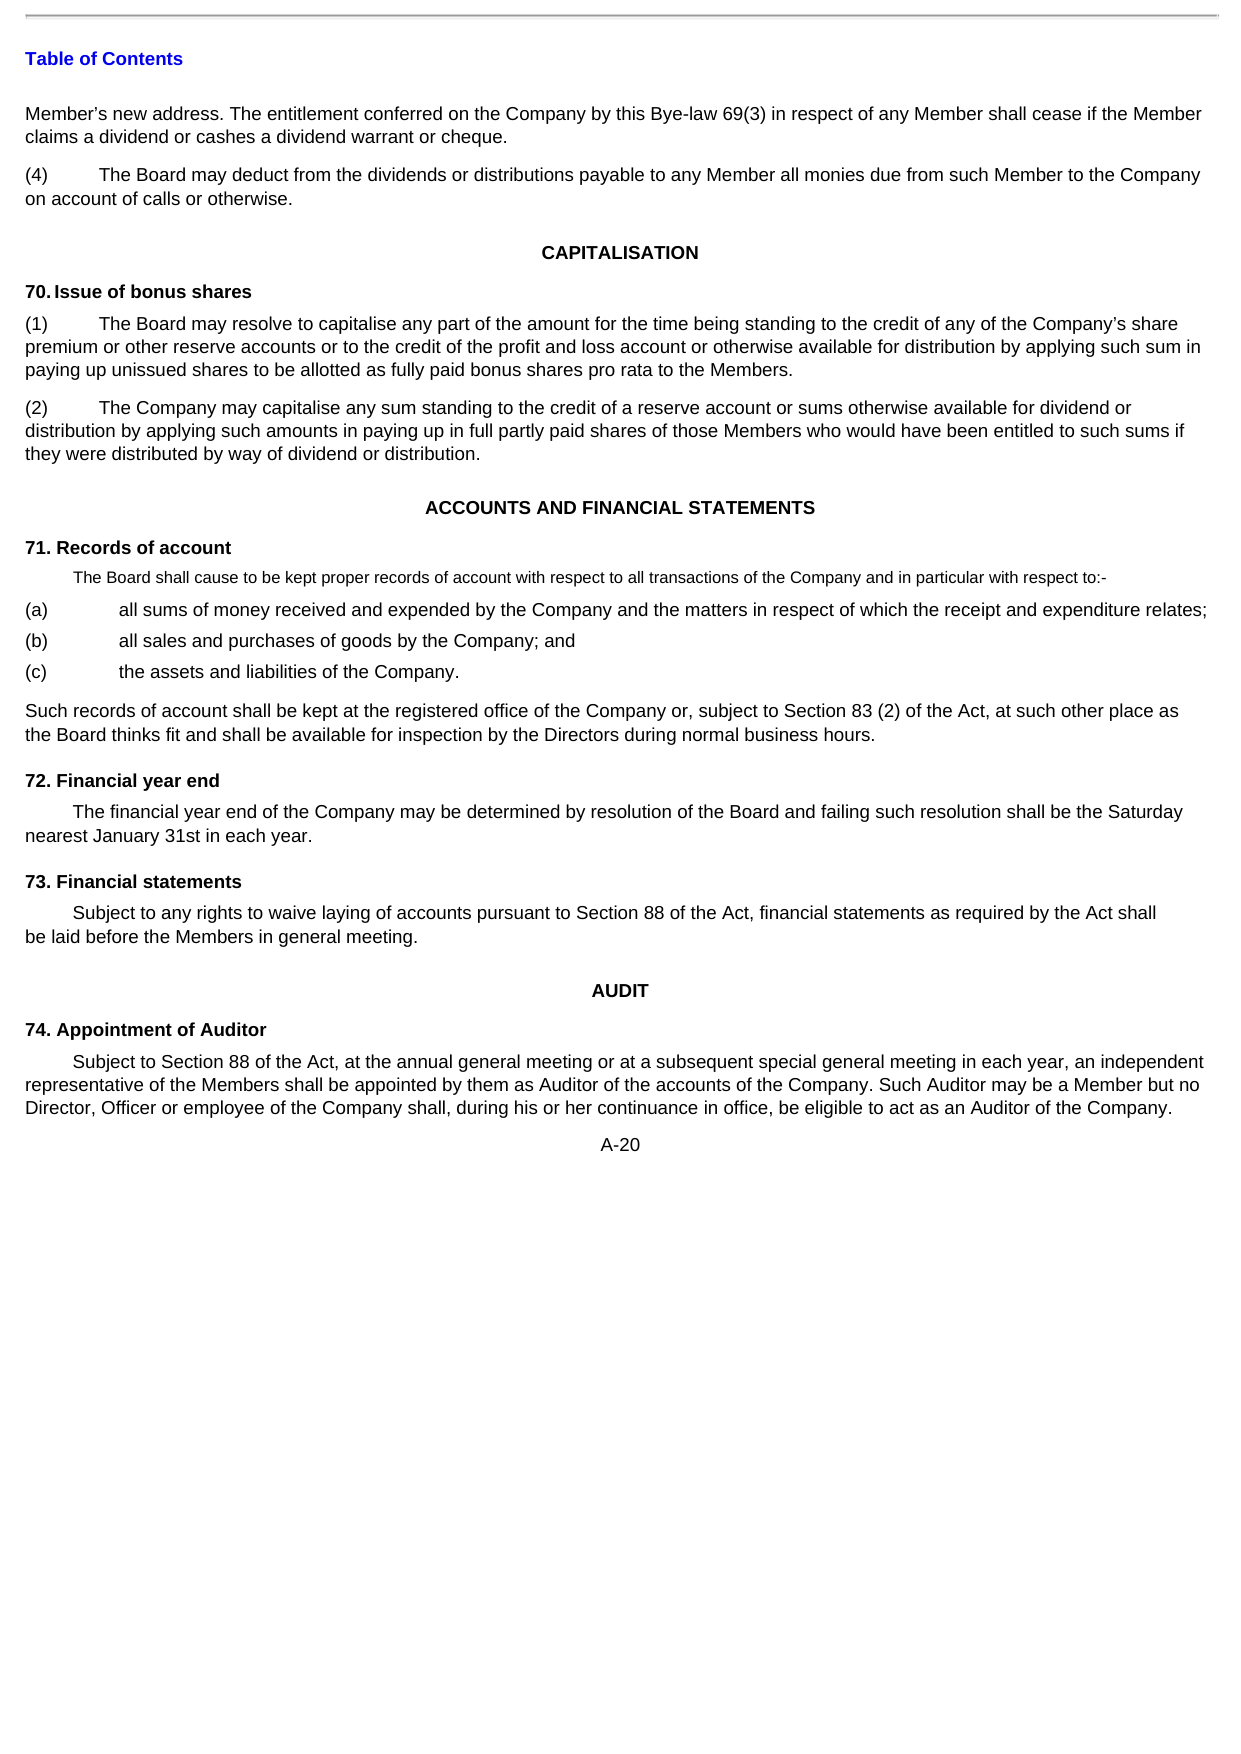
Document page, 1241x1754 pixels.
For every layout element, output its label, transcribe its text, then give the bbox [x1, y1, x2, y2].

text Member’s new address. The entitlement conferred on the Company by this Bye-law 69(3) in respect of any Member shall cease if the Member claims a dividend or cashes a dividend warrant or cheque. [25, 102, 1203, 148]
picture [23, 14, 1220, 21]
list The Company may capitalise any sum standing to the credit of a reserve account or sums otherwise available for dividend or distribution by applying such amounts in paying up in full partly paid shares of those Members who would have been entitled to such sums if they were distributed by way of dividend or distribution. [25, 397, 1211, 465]
text ACCOUNTS AND FINANCIAL STATEMENTS [25, 497, 1215, 519]
text CAPITALISATION [25, 241, 1215, 263]
list all sums of money received and expended by the Company and the matters in respect of which the receipt and expenditure relates; [25, 599, 1211, 621]
list the assets and liabilities of the Company. [25, 661, 1211, 682]
list all sales and purchases of goods by the Company; and [25, 630, 1211, 652]
list Issue of bonus shares [25, 281, 1211, 302]
text Such records of account shall be kept at the registered office of the Company or, subject to Section 83 (2) of the Act, at such other place as the Board thinks fit and shall be available for inspection by the Directors during normal business hours. [25, 700, 1186, 746]
text Subject to Section 88 of the Act, at the annual general meeting or at a subsequent special general meeting in each year, an independent representative of the Members shall be appointed by them as Auditor of the accounts of the Company. Such Auditor may be a Member but no Director, Officer or employee of the Company shall, during his or her continuance in office, be eligible to act as an Auditor of the Company. [25, 1051, 1211, 1119]
text The financial year end of the Company may be determined by resolution of the Board and failing such resolution shall be the Saturday nearest January 31st in each year. [25, 801, 1211, 847]
text AUDIT [25, 980, 1215, 1001]
list The Board may deduct from the dividends or distributions payable to any Member all monies due from such Member to the Company on account of calls or otherwise. [25, 164, 1211, 209]
text 74. Appointment of Auditor [25, 1019, 1211, 1041]
list The Board may resolve to capitalise any part of the amount for the time being standing to the credit of any of the Company’s share premium or other reserve accounts or to the credit of the profit and loss account or otherwise available for distribution by applying such sum in paying up unissued shares to be allotted as fully paid bonus shares pro rata to the Members. [25, 312, 1211, 380]
text A-20 [25, 1133, 1215, 1155]
text The Board shall cause to be kept proper records of account with respect to all transactions of the Company and in particular with respect to:- [73, 568, 1211, 587]
text 71. Records of account [25, 537, 1211, 558]
text Table of Contents [25, 48, 1211, 69]
text Subject to any rights to waive laying of accounts pursuant to Section 88 of the Act, financial statements as required by the Act shall be laid before the Members in general meeting. [25, 902, 1169, 947]
text 72. Financial year end [25, 769, 1211, 791]
text 73. Financial statements [25, 870, 1211, 892]
